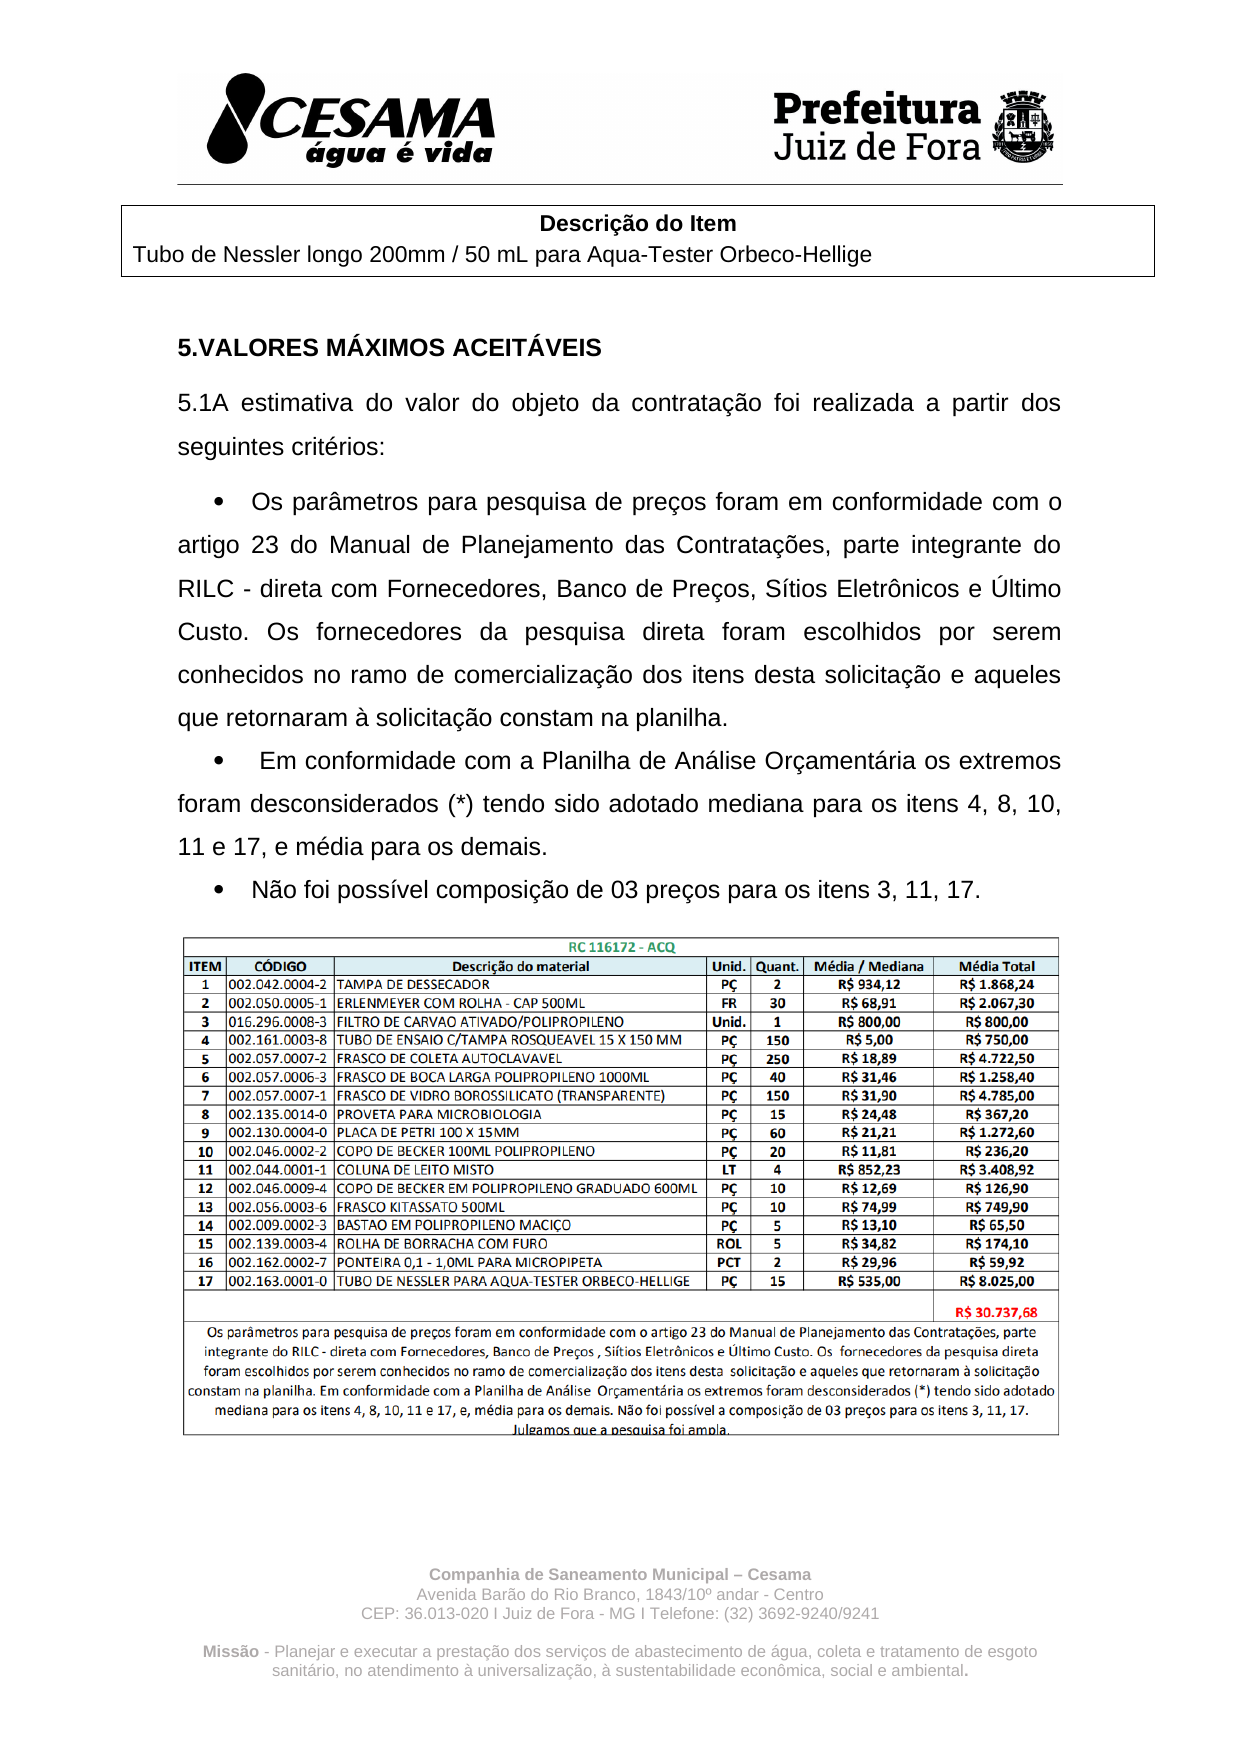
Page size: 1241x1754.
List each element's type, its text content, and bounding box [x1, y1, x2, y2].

picture [177, 931, 1063, 1441]
table_cell Descrição do Item [122, 206, 1154, 241]
list Não foi possível composição de 03 preços para os itens 3, 11, 17. [177, 876, 1063, 904]
table_cell Tubo de Nessler longo 200mm / 50 mL para Aqua-Tester Orbeco-Hellige [122, 241, 1154, 276]
picture [177, 73, 1063, 185]
text 5.VALORES MÁXIMOS ACEITÁVEIS [177, 333, 1063, 362]
list Os parâmetros para pesquisa de preços foram em conformidade com o artigo 23 do Manual de Planejamento das Contratações, parte integrante do RILC - direta com Fornecedores, Banco de Preços, Sítios Eletrônicos e Último Custo. Os fornecedores da pesquisa direta foram escolhidos por serem conhecidos no ramo de comercialização dos itens desta solicitação e aqueles que retornaram à solicitação constam na planilha. [177, 487, 1063, 732]
text 5.1A estimativa do valor do objeto da contratação foi realizada a partir dos seguintes critérios: [177, 388, 1063, 460]
list Em conformidade com a Planilha de Análise Orçamentária os extremos foram desconsiderados (*) tendo sido adotado mediana para os itens 4, 8, 10, 11 e 17, e média para os demais. [177, 746, 1063, 861]
